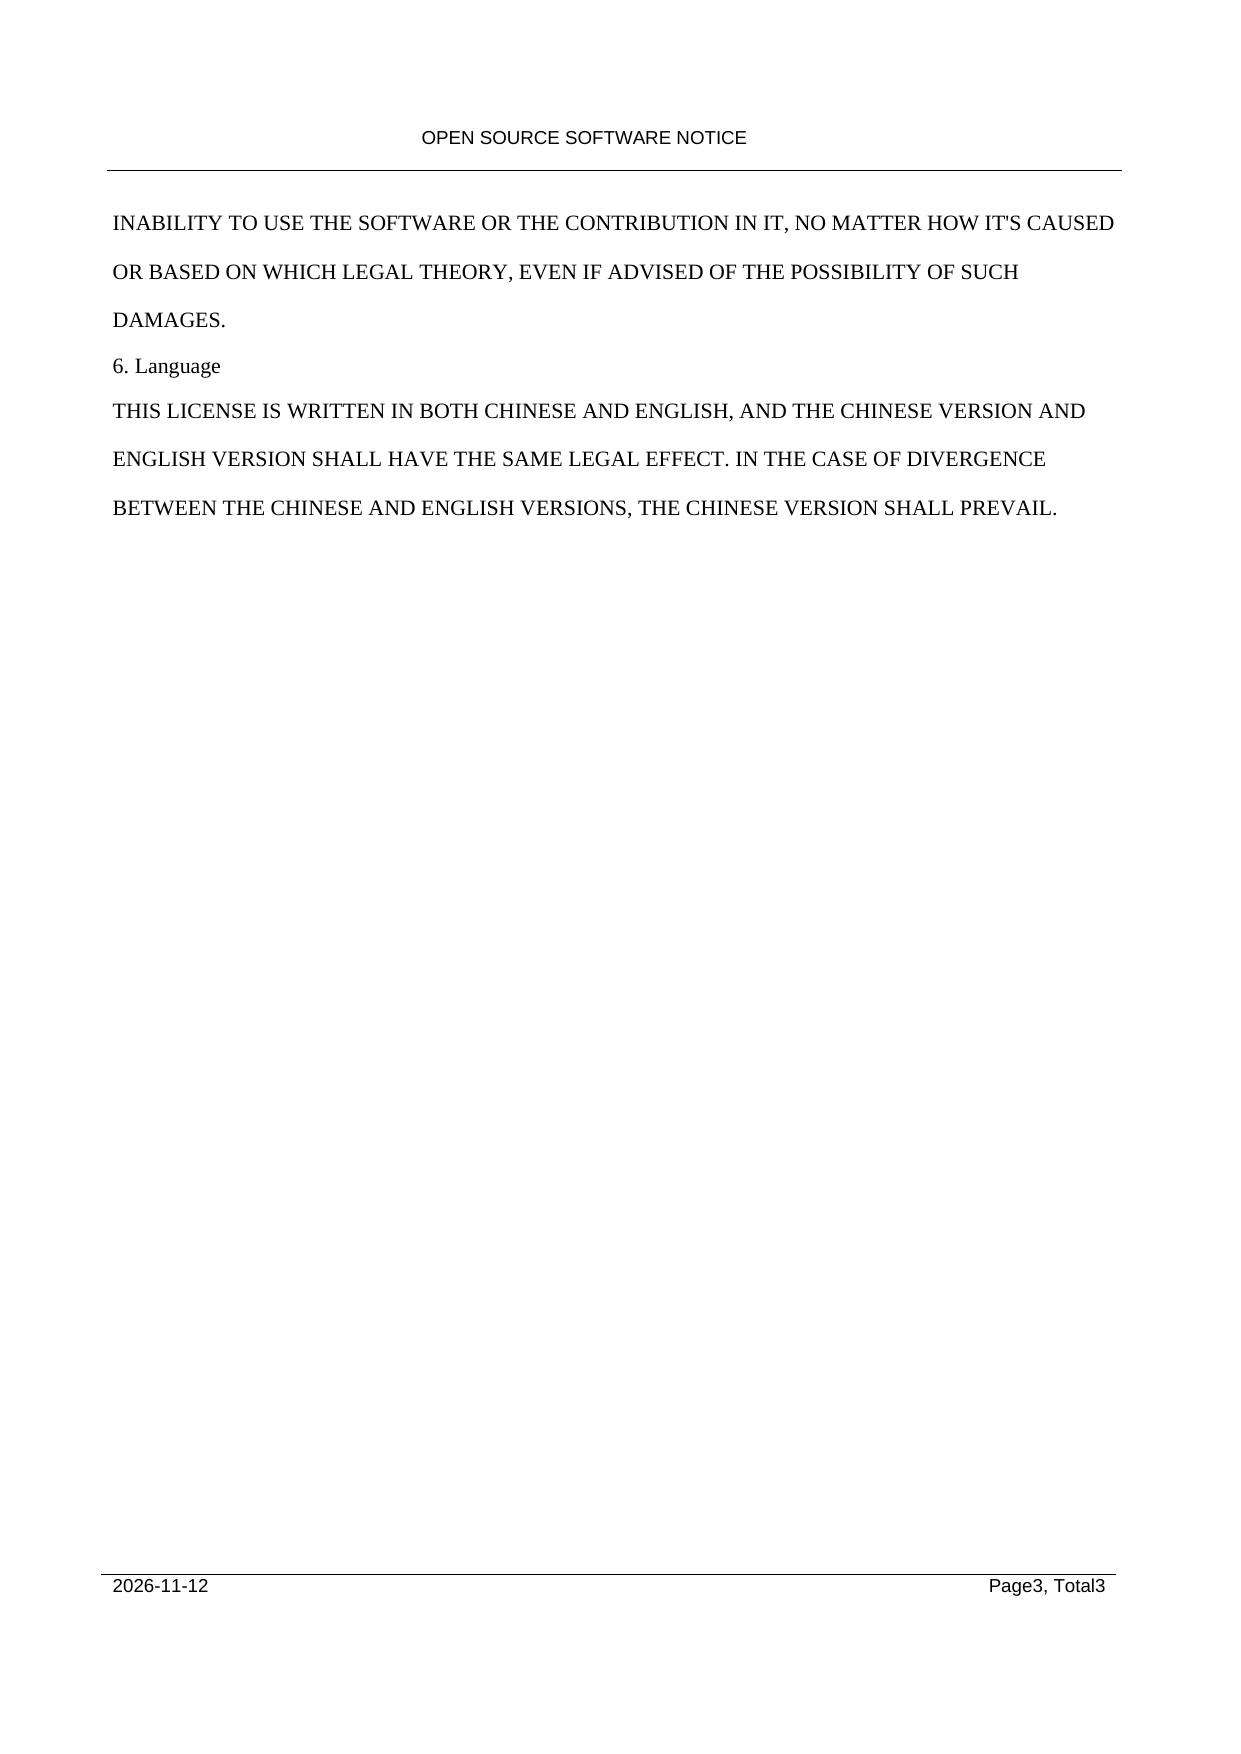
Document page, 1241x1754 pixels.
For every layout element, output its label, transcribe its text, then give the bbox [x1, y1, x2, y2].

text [112, 206, 1128, 336]
text 6. Language [112, 349, 1128, 381]
text THIS LICENSE IS WRITTEN IN BOTH CHINESE AND ENGLISH, AND THE CHINESE VERSION AND ENGLISH VERSION SHALL HAVE THE SAME LEGAL EFFECT. IN THE CASE OF DIVERGENCE BETWEEN THE CHINESE AND ENGLISH VERSIONS, THE CHINESE VERSION SHALL PREVAIL. [112, 394, 1128, 524]
